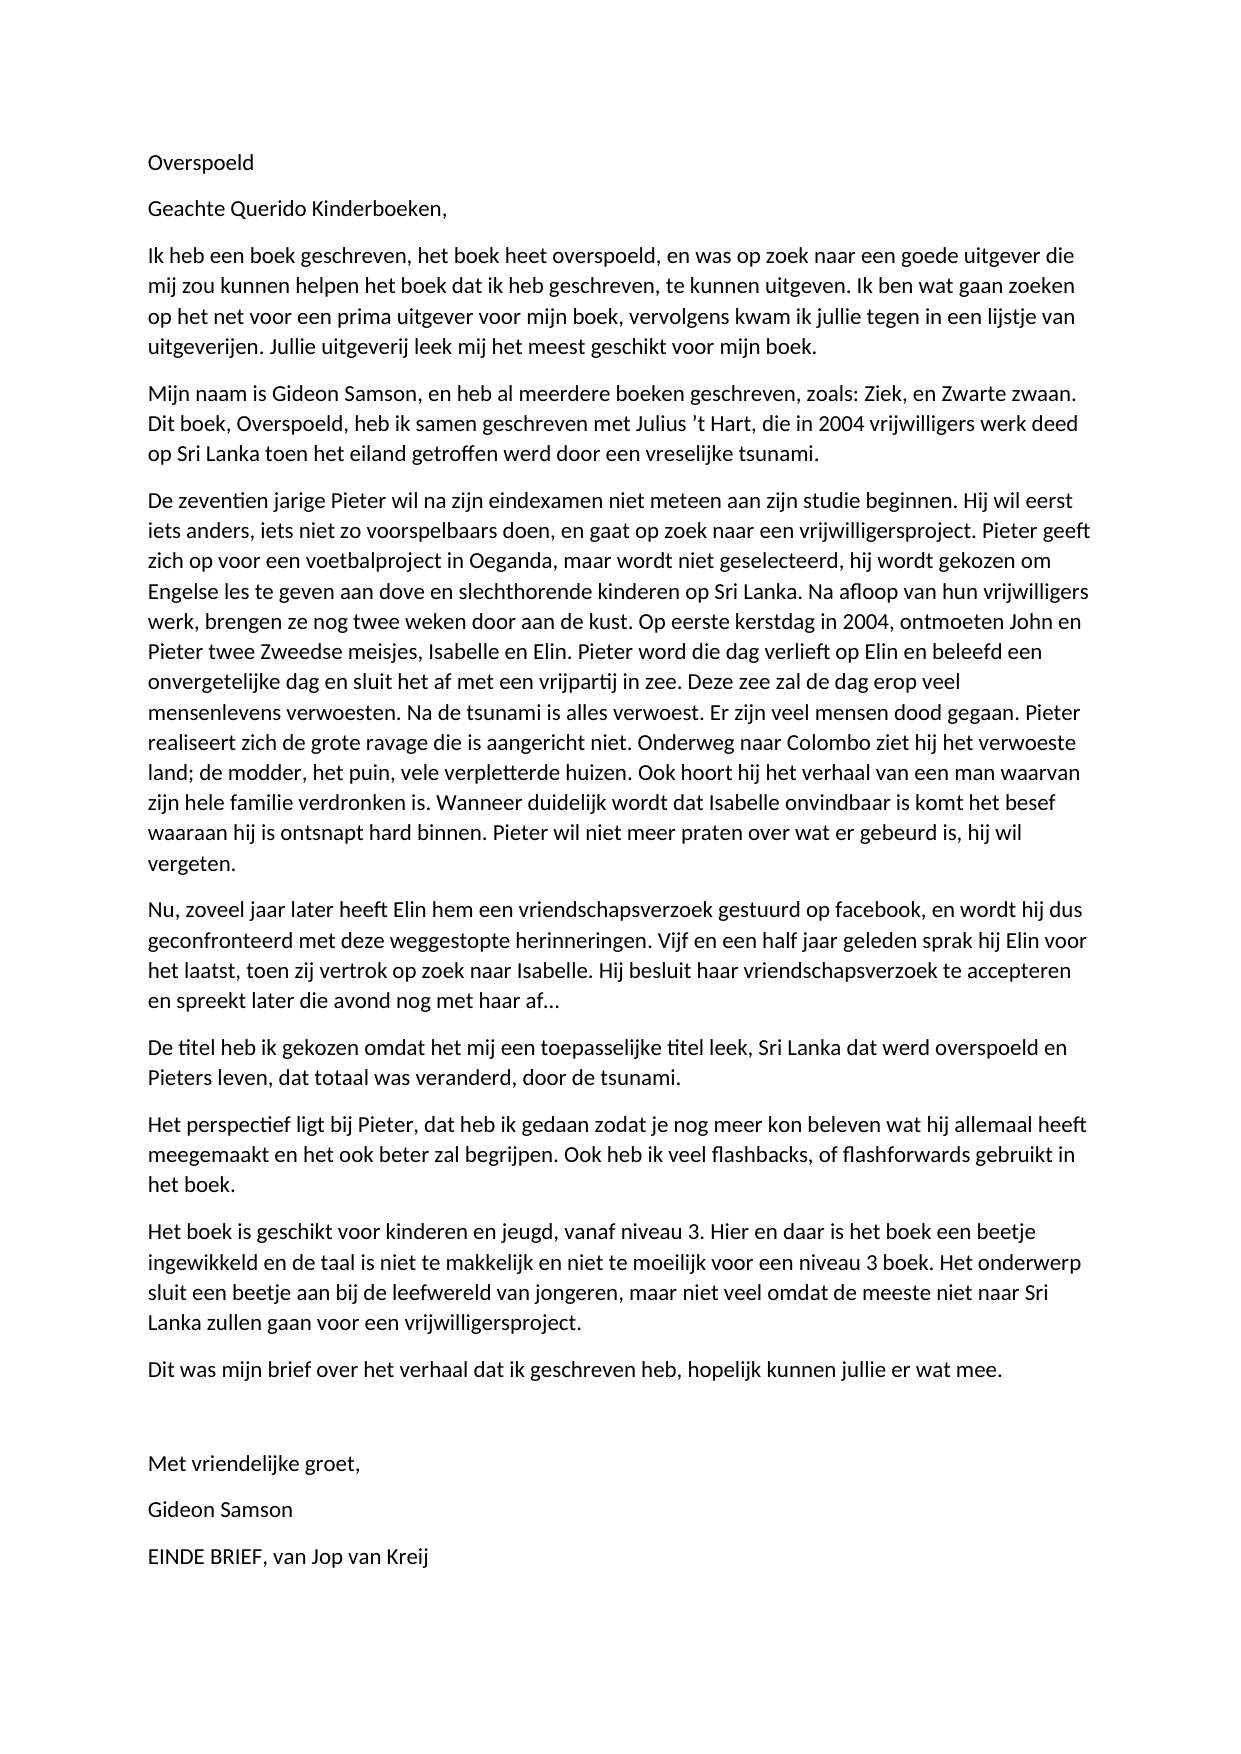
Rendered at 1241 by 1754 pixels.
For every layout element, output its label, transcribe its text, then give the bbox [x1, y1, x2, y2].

text Met vriendelijke groet, [148, 1449, 1093, 1477]
text Geachte Querido Kinderboeken, [148, 194, 1093, 222]
text Ik heb een boek geschreven, het boek heet overspoeld, en was op zoek naar een goede uitgever die mij zou kunnen helpen het boek dat ik heb geschreven, te kunnen uitgeven. Ik ben wat gaan zoeken op het net voor een prima uitgever voor mijn boek, vervolgens kwam ik jullie tegen in een lijstje van uitgeverijen. Jullie uitgeverij leek mij het meest geschikt voor mijn boek. [148, 241, 1093, 360]
text Gideon Samson [148, 1496, 1093, 1523]
text Het boek is geschikt voor kinderen en jeugd, vanaf niveau 3. Hier en daar is het boek een beetje ingewikkeld en de taal is niet te makkelijk en niet te moeilijk voor een niveau 3 boek. Het onderwerp sluit een beetje aan bij de leefwereld van jongeren, maar niet veel omdat de meeste niet naar Sri Lanka zullen gaan voor een vrijwilligersproject. [148, 1217, 1093, 1336]
text Overspoeld [148, 148, 1093, 176]
text EINDE BRIEF, van Jop van Kreij [148, 1542, 1093, 1570]
text Nu, zoveel jaar later heeft Elin hem een vriendschapsverzoek gestuurd op facebook, en wordt hij dus geconfronteerd met deze weggestopte herinneringen. Vijf en een half jaar geleden sprak hij Elin voor het laatst, toen zij vertrok op zoek naar Isabelle. Hij besluit haar vriendschapsverzoek te accepteren en spreekt later die avond nog met haar af… [148, 896, 1093, 1014]
text Mijn naam is Gideon Samson, en heb al meerdere boeken geschreven, zoals: Ziek, en Zwarte zwaan. Dit boek, Overspoeld, heb ik samen geschreven met Julius ’t Hart, die in 2004 vrijwilligers werk deed op Sri Lanka toen het eiland getroffen werd door een vreselijke tsunami. [148, 379, 1093, 467]
text Het perspectief ligt bij Pieter, dat heb ik gedaan zodat je nog meer kon beleven wat hij allemaal heeft meegemaakt en het ook beter zal begrijpen. Ook heb ik veel flashbacks, of flashforwards gebruikt in het boek. [148, 1110, 1093, 1198]
text De zeventien jarige Pieter wil na zijn eindexamen niet meteen aan zijn studie beginnen. Hij wil eerst iets anders, iets niet zo voorspelbaars doen, en gaat op zoek naar een vrijwilligersproject. Pieter geeft zich op voor een voetbalproject in Oeganda, maar wordt niet geselecteerd, hij wordt gekozen om Engelse les te geven aan dove en slechthorende kinderen op Sri Lanka. Na afloop van hun vrijwilligers werk, brengen ze nog twee weken door aan de kust. Op eerste kerstdag in 2004, ontmoeten John en Pieter twee Zweedse meisjes, Isabelle en Elin. Pieter word die dag verlieft op Elin en beleefd een onvergetelijke dag en sluit het af met een vrijpartij in zee. Deze zee zal de dag erop veel mensenlevens verwoesten. Na de tsunami is alles verwoest. Er zijn veel mensen dood gegaan. Pieter realiseert zich de grote ravage die is aangericht niet. Onderweg naar Colombo ziet hij het verwoeste land; de modder, het puin, vele verpletterde huizen. Ook hoort hij het verhaal van een man waarvan zijn hele familie verdronken is. Wanneer duidelijk wordt dat Isabelle onvindbaar is komt het besef waaraan hij is ontsnapt hard binnen. Pieter wil niet meer praten over wat er gebeurd is, hij wil vergeten. [148, 486, 1093, 877]
text De titel heb ik gekozen omdat het mij een toepasselijke titel leek, Sri Lanka dat werd overspoeld en Pieters leven, dat totaal was veranderd, door de tsunami. [148, 1033, 1093, 1091]
text Dit was mijn brief over het verhaal dat ik geschreven heb, hopelijk kunnen jullie er wat mee. [148, 1355, 1093, 1383]
